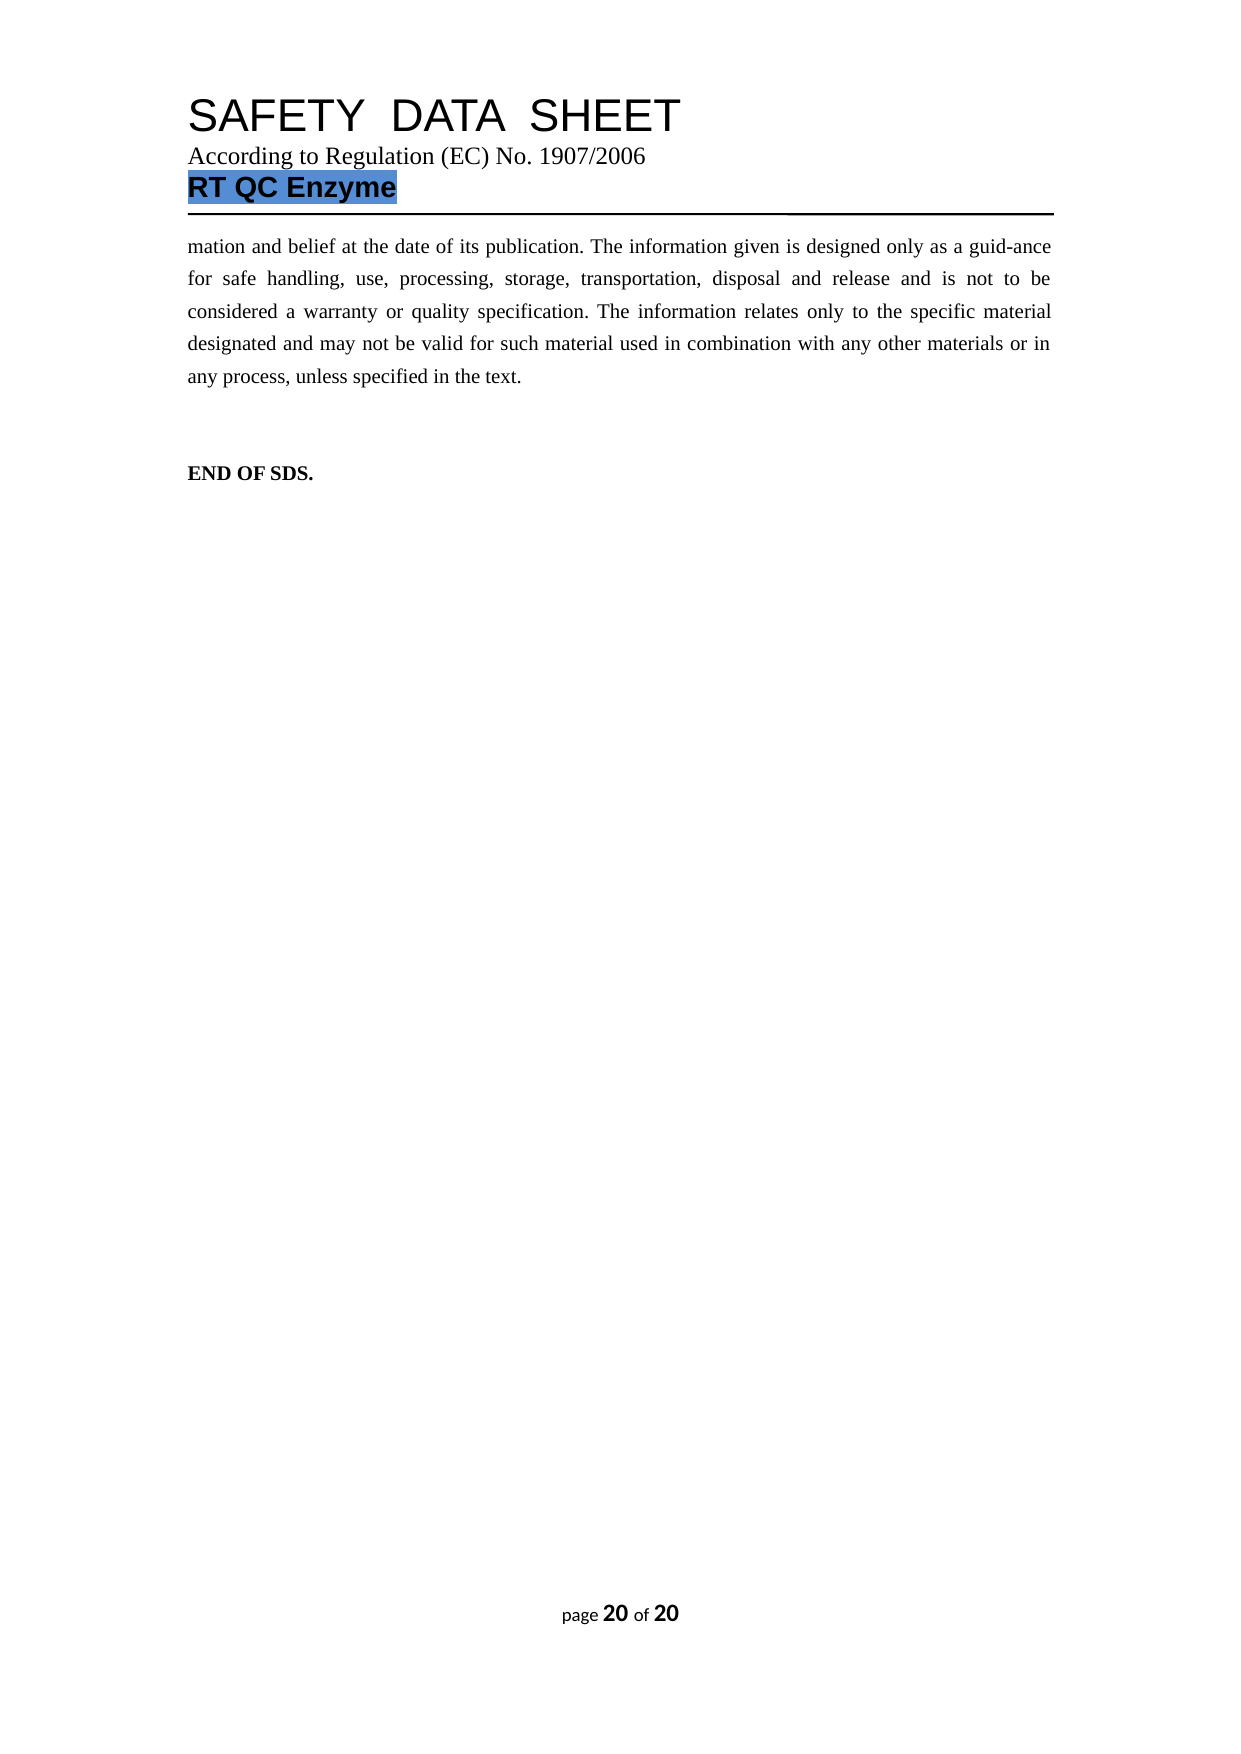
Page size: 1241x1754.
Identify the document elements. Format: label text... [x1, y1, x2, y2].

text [187, 229, 1053, 392]
text END OF SDS. [187, 457, 1053, 489]
